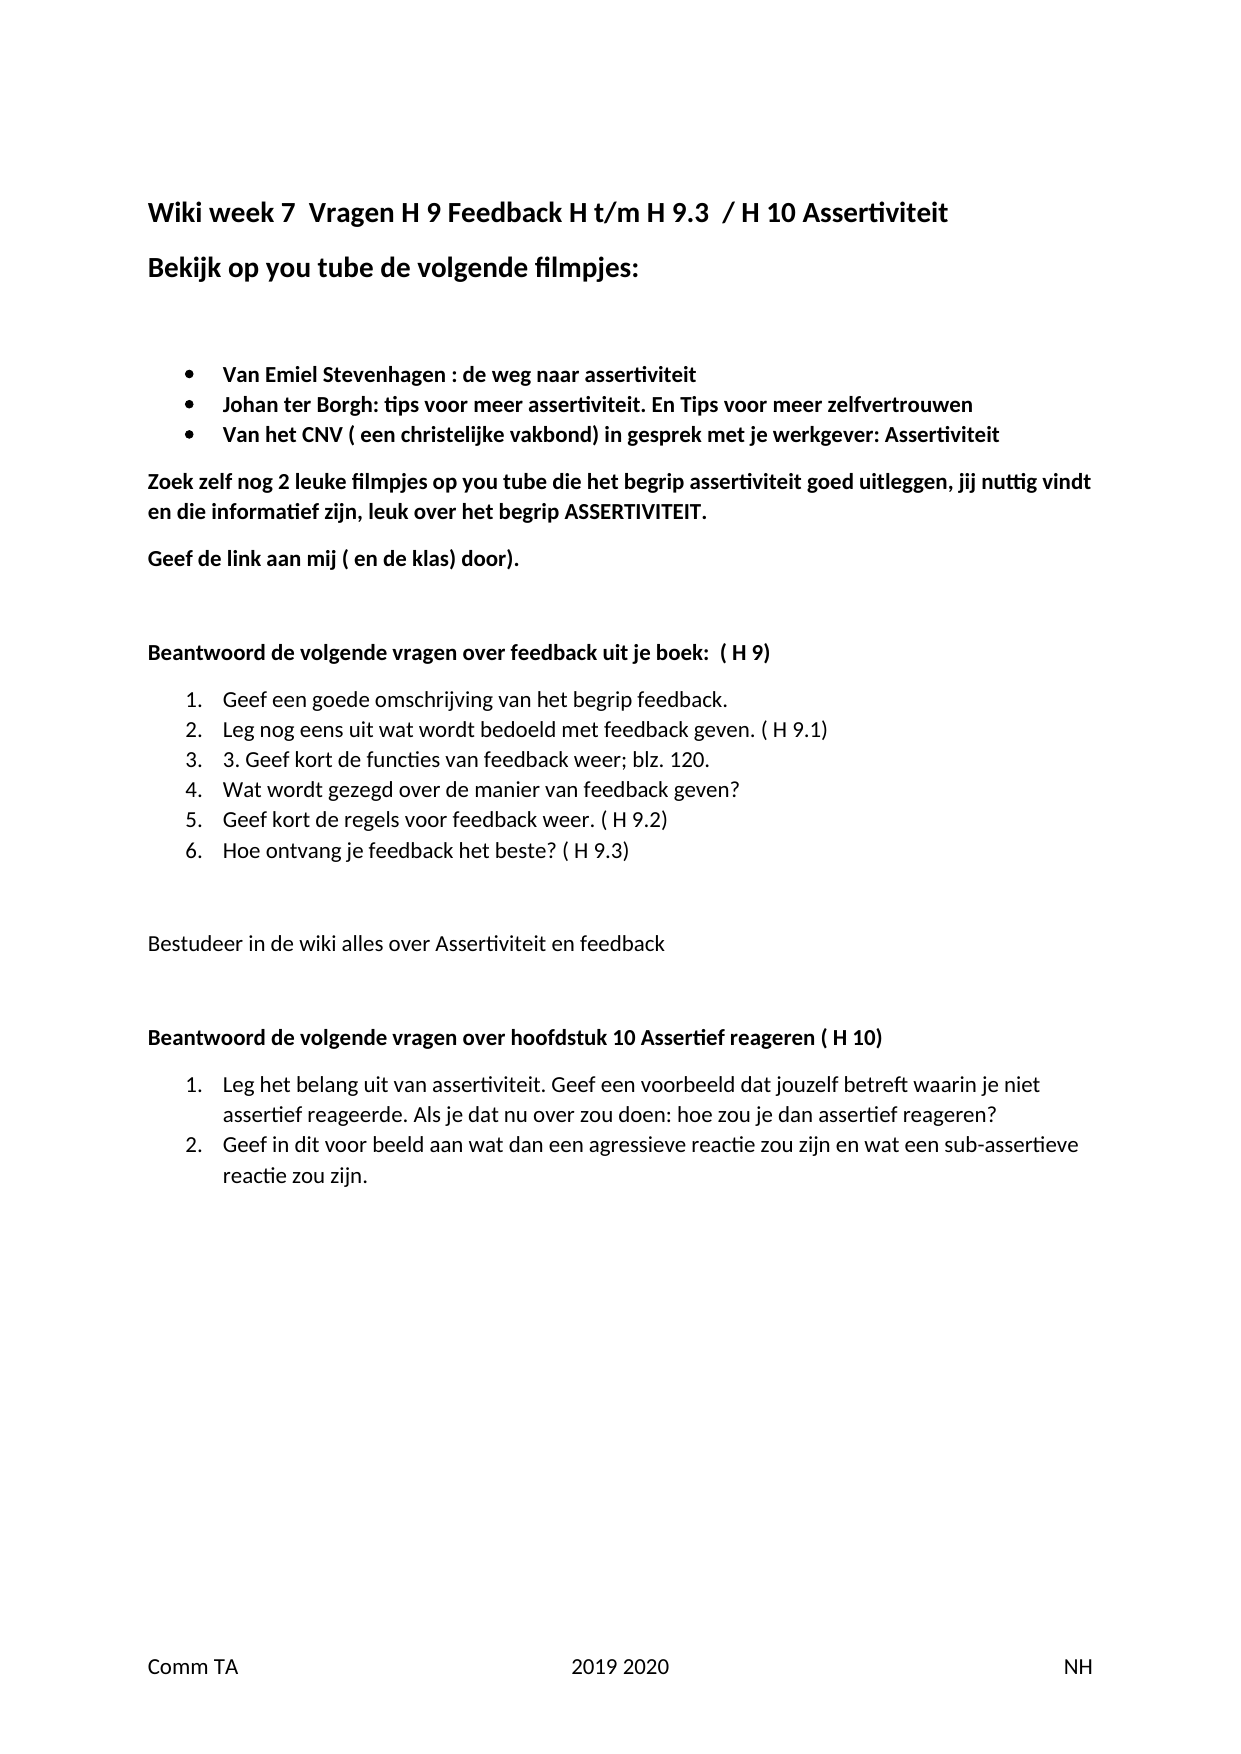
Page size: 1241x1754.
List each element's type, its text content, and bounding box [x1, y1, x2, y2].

list Geef kort de regels voor feedback weer. ( H 9.2) [185, 806, 1093, 834]
text Bekijk op you tube de volgende filmpjes: [148, 249, 1093, 285]
text Bestudeer in de wiki alles over Assertiviteit en feedback [148, 929, 1093, 958]
list Geef een goede omschrijving van het begrip feedback. [185, 685, 1093, 713]
text Beantwoord de volgende vragen over feedback uit je boek: ( H 9) [148, 638, 1093, 666]
text Geef de link aan mij ( en de klas) door). [148, 544, 1093, 572]
list Geef in dit voor beeld aan wat dan een agressieve reactie zou zijn en wat een sub-assertieve reactie zou zijn. [185, 1131, 1093, 1189]
list Leg het belang uit van assertiviteit. Geef een voorbeeld dat jouzelf betreft waarin je niet assertief reageerde. Als je dat nu over zou doen: hoe zou je dan assertief reageren? [185, 1070, 1093, 1128]
text Zoek zelf nog 2 leuke filmpjes op you tube die het begrip assertiviteit goed uitleggen, jij nuttig vindt en die informatief zijn, leuk over het begrip ASSERTIVITEIT. [148, 467, 1093, 525]
list 3. Geef kort de functies van feedback weer; blz. 120. [185, 745, 1093, 773]
list Hoe ontvang je feedback het beste? ( H 9.3) [185, 836, 1093, 864]
list Johan ter Borgh: tips voor meer assertiviteit. En Tips voor meer zelfvertrouwen [185, 390, 1093, 418]
list Wat wordt gezegd over de manier van feedback geven? [185, 775, 1093, 803]
text Beantwoord de volgende vragen over hoofdstuk 10 Assertief reageren ( H 10) [148, 1023, 1093, 1051]
list Van Emiel Stevenhagen : de weg naar assertiviteit [185, 360, 1093, 388]
list Van het CNV ( een christelijke vakbond) in gesprek met je werkgever: Assertiviteit [185, 420, 1093, 448]
text Wiki week 7 Vragen H 9 Feedback H t/m H 9.3 / H 10 Assertiviteit [148, 194, 1093, 230]
list Leg nog eens uit wat wordt bedoeld met feedback geven. ( H 9.1) [185, 715, 1093, 743]
